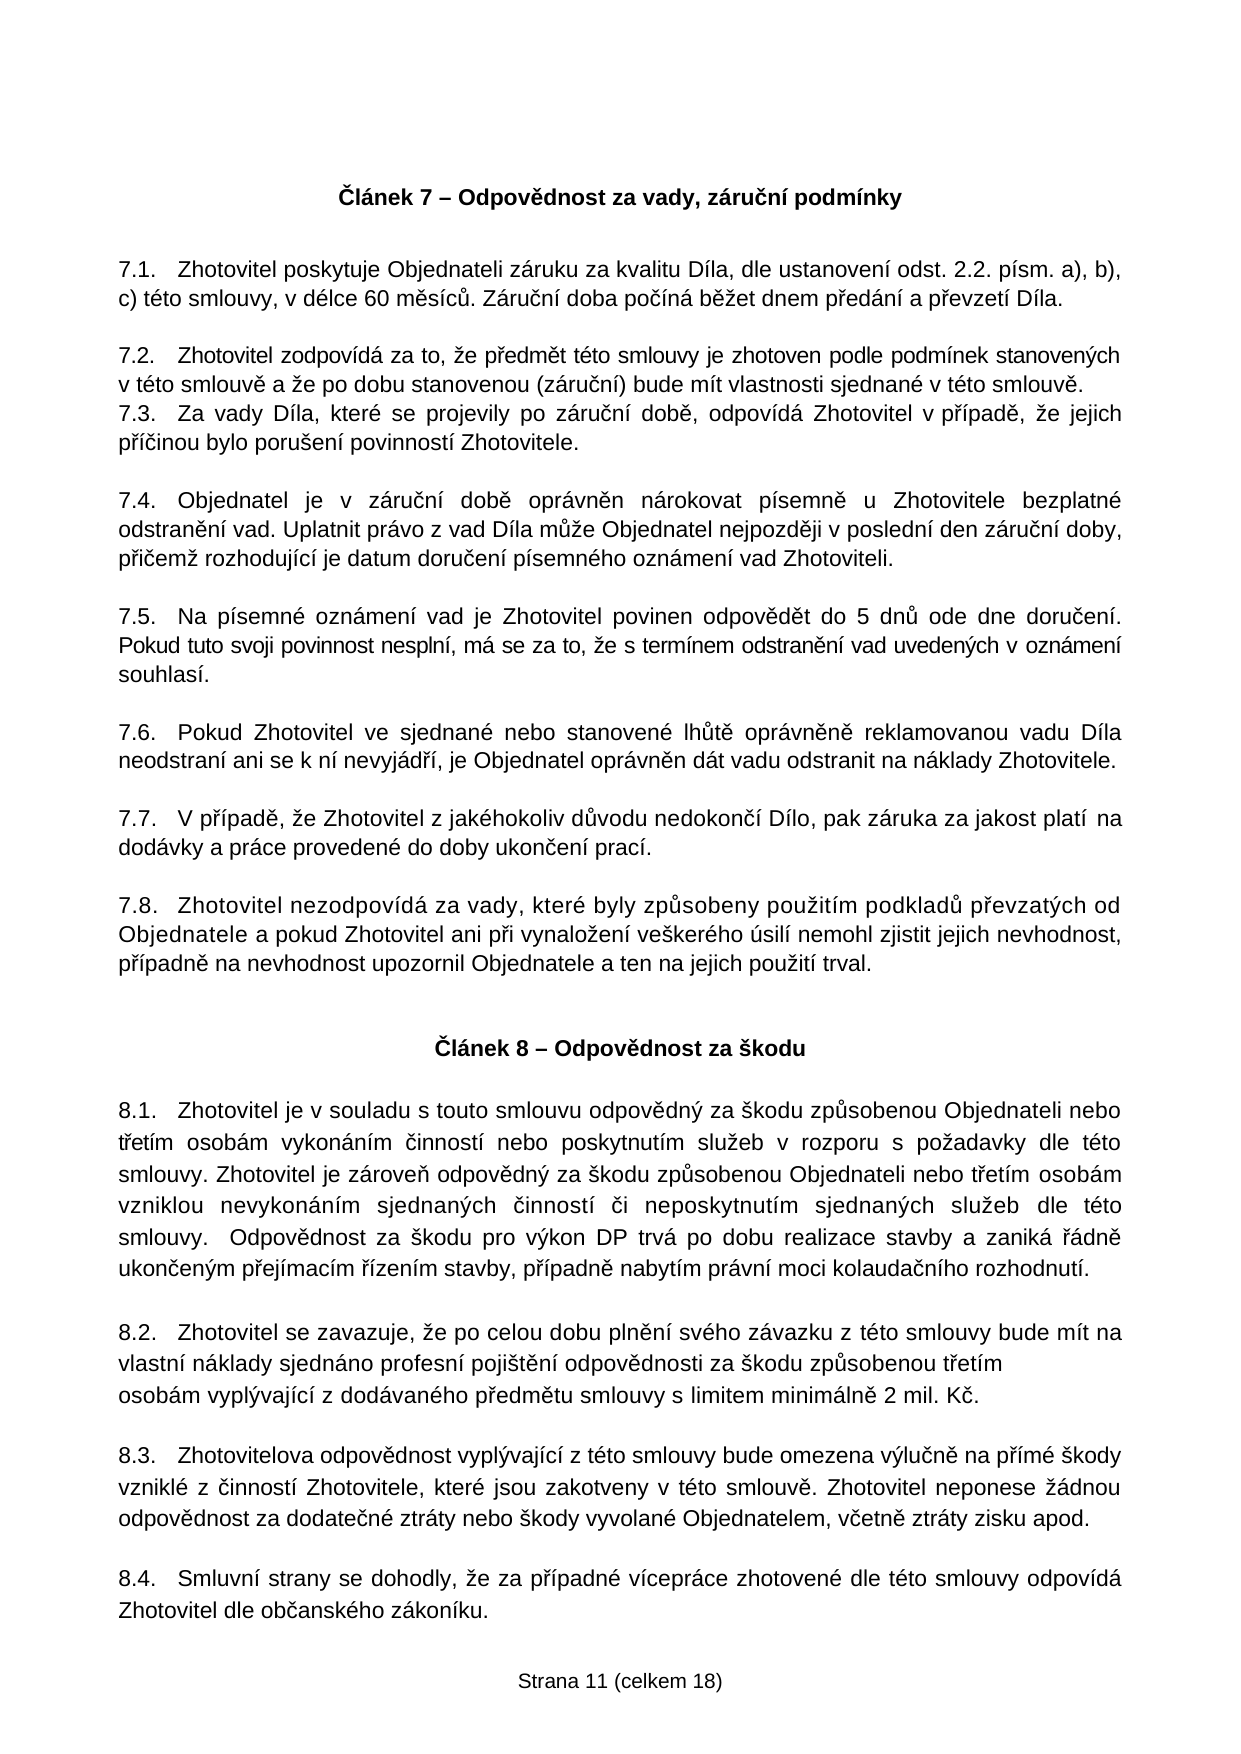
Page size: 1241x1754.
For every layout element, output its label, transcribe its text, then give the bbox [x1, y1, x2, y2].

list Pokud Zhotovitel ve sjednané nebo stanovené lhůtě oprávněně reklamovanou vadu Díla neodstraní ani se k ní nevyjádří, je Objednatel oprávněn dát vadu odstranit na náklady Zhotovitele. [118, 718, 1122, 774]
list Zhotovitelova odpovědnost vyplývající z této smlouvy bude omezena výlučně na přímé škody vzniklé z činností Zhotovitele, které jsou zakotveny v této smlouvě. Zhotovitel neponese žádnou odpovědnost za dodatečné ztráty nebo škody vyvolané Objednatelem, včetně ztráty zisku apod. [118, 1442, 1122, 1531]
list Zhotovitel poskytuje Objednateli záruku za kvalitu Díla, dle ustanovení odst. 2.2. písm. a), b), c) této smlouvy, v délce 60 měsíců. Záruční doba počíná běžet dnem předání a převzetí Díla. [118, 256, 1122, 311]
list Zhotovitel se zavazuje, že po celou dobu plnění svého závazku z této smlouvy bude mít na vlastní náklady sjednáno profesní pojištění odpovědnosti za škodu způsobenou třetím [118, 1318, 1122, 1376]
list Na písemné oznámení vad je Zhotovitel povinen odpovědět do 5 dnů ode dne doručení. Pokud tuto svoji povinnost nesplní, má se za to, že s termínem odstranění vad uvedených v oznámení souhlasí. [118, 603, 1122, 687]
list Za vady Díla, které se projevily po záruční době, odpovídá Zhotovitel v případě, že jejich příčinou bylo porušení povinností Zhotovitele. [118, 400, 1122, 456]
list V případě, že Zhotovitel z jakéhokoliv důvodu nedokončí Dílo, pak záruka za jakost platí na dodávky a práce provedené do doby ukončení prací. [118, 805, 1122, 860]
list Smluvní strany se dohodly, že za případné vícepráce zhotovené dle této smlouvy odpovídá Zhotovitel dle občanského zákoníku. [118, 1565, 1122, 1623]
list Zhotovitel nezodpovídá za vady, které byly způsobeny použitím podkladů převzatých od Objednatele a pokud Zhotovitel ani při vynaložení veškerého úsilí nemohl zjistit jejich nevhodnost, případně na nevhodnost upozornil Objednatele a ten na jejich použití trval. [118, 892, 1122, 976]
text Článek 8 – Odpovědnost za škodu [118, 1035, 1122, 1062]
list Zhotovitel je v souladu s touto smlouvu odpovědný za škodu způsobenou Objednateli nebo třetím osobám vykonáním činností nebo poskytnutím služeb v rozporu s požadavky dle této smlouvy. Zhotovitel je zároveň odpovědný za škodu způsobenou Objednateli nebo třetím osobám vzniklou nevykonáním sjednaných činností či neposkytnutím sjednaných služeb dle této smlouvy. Odpovědnost za škodu pro výkon DP trvá po dobu realizace stavby a zaniká řádně ukončeným přejímacím řízením stavby, případně nabytím právní moci kolaudačního rozhodnutí. [118, 1097, 1122, 1282]
text osobám vyplývající z dodávaného předmětu smlouvy s limitem minimálně 2 mil. Kč. [118, 1382, 1122, 1408]
list Zhotovitel zodpovídá za to, že předmět této smlouvy je zhotoven podle podmínek stanovených v této smlouvě a že po dobu stanovenou (záruční) bude mít vlastnosti sjednané v této smlouvě. [118, 342, 1122, 398]
list Objednatel je v záruční době oprávněn nárokovat písemně u Zhotovitele bezplatné odstranění vad. Uplatnit právo z vad Díla může Objednatel nejpozději v poslední den záruční doby, přičemž rozhodující je datum doručení písemného oznámení vad Zhotoviteli. [118, 487, 1122, 571]
text Článek 7 – Odpovědnost za vady, záruční podmínky [118, 184, 1122, 210]
